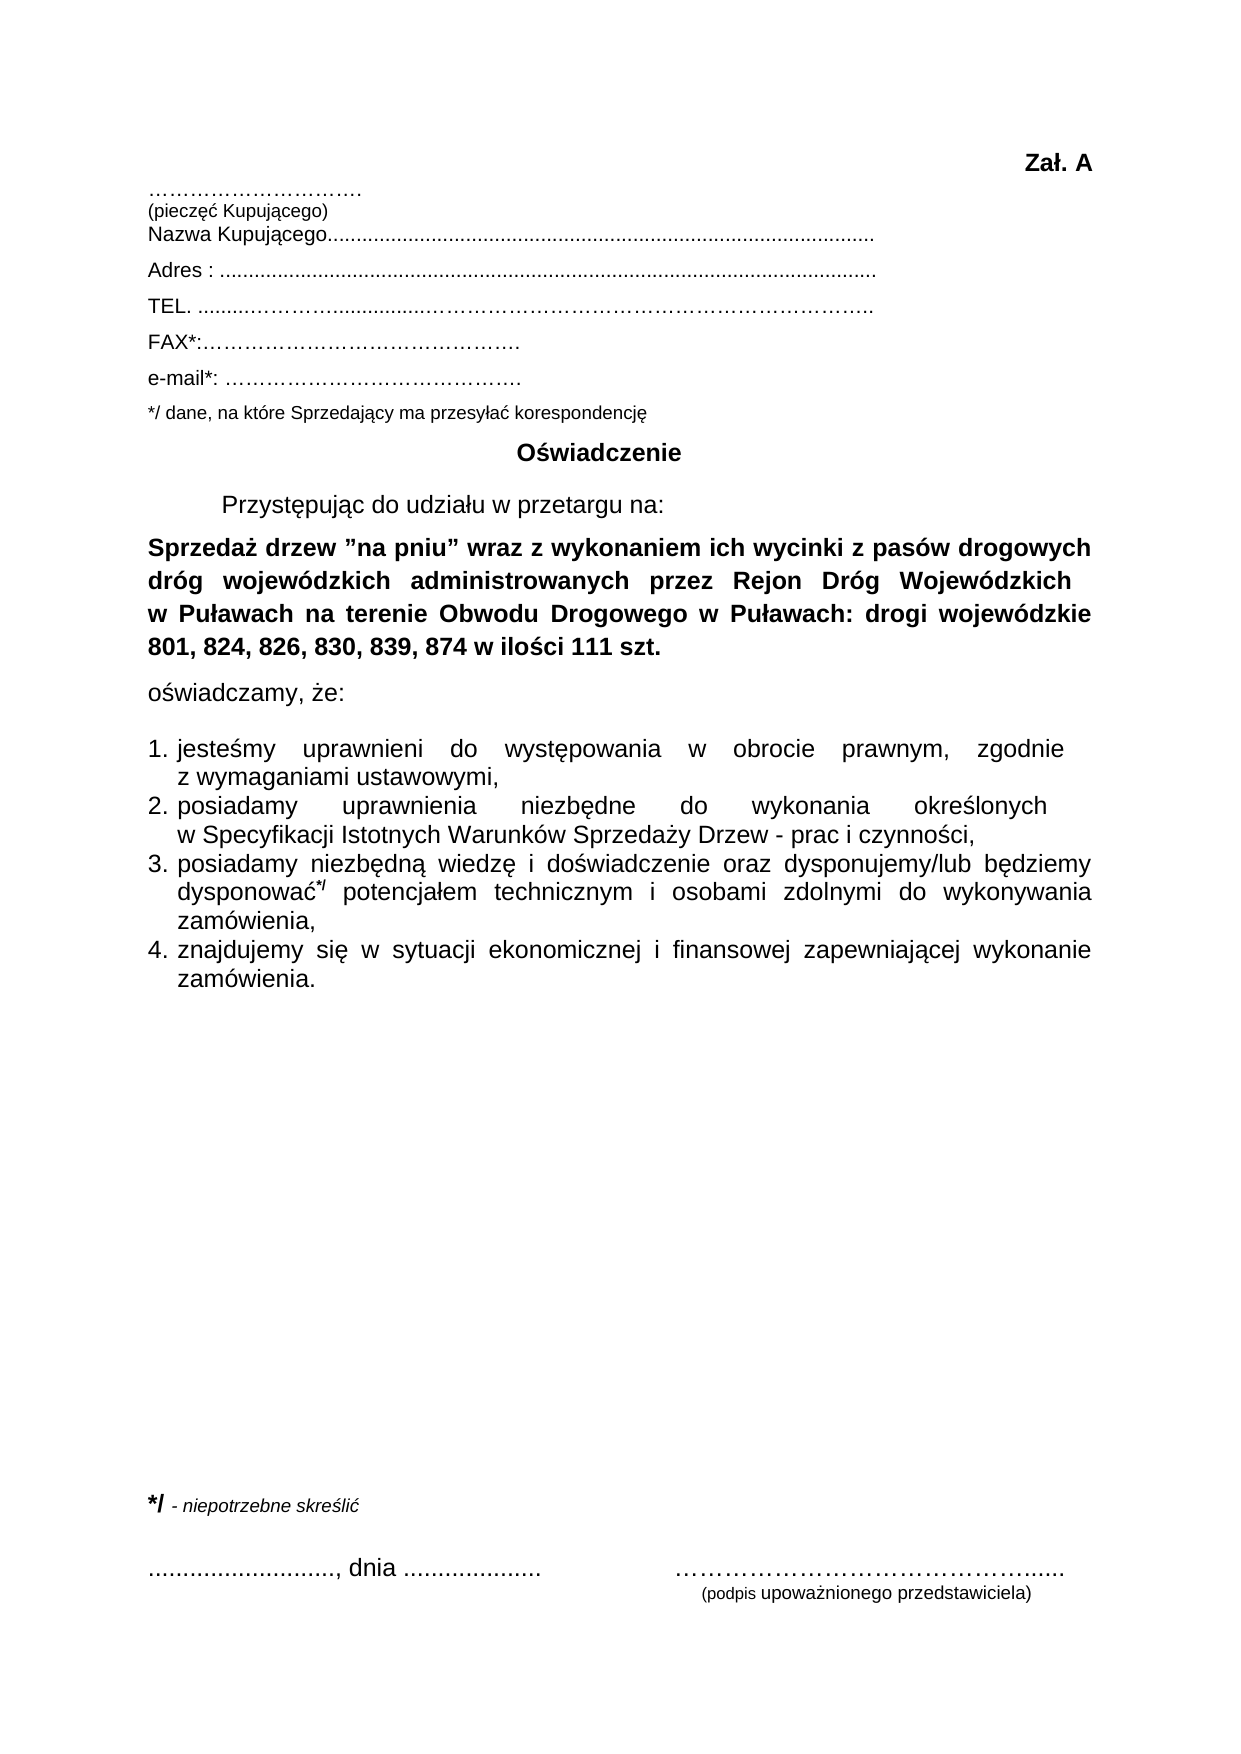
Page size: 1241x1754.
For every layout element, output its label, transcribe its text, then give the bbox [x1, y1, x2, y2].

text Zał. A [811, 148, 1093, 176]
text FAX*:………………………………………. [148, 330, 1093, 354]
list posiadamy uprawnienia niezbędne do wykonania określonych w Specyfikacji Istotnych Warunków Sprzedaży Drzew - prac i czynności, [148, 791, 1093, 848]
text (podpis upoważnionego przedstawiciela) [148, 1582, 1093, 1603]
text Przystępując do udziału w przetargu na: [148, 490, 1093, 519]
list jesteśmy uprawnieni do występowania w obrocie prawnym, zgodnie z wymaganiami ustawowymi, [148, 733, 1093, 791]
text oświadczamy, że: [148, 678, 1093, 707]
list posiadamy niezbędną wiedzę i doświadczenie oraz dysponujemy/lub będziemy dysponować*/ potencjałem technicznym i osobami zdolnymi do wykonywania zamówienia, [148, 848, 1093, 935]
text Oświadczenie [443, 437, 1093, 466]
text e-mail*: ……………………………………. [148, 366, 1093, 389]
text ..........................., dnia .................... ……………………………………...... [148, 1553, 1093, 1582]
text */ dane, na które Sprzedający ma przesyłać korespondencję [148, 402, 1093, 423]
text TEL. .........…………................……………………………………………………….. [148, 294, 1093, 318]
text Nazwa Kupującego............................................................................................... [148, 222, 1093, 246]
list znajdujemy się w sytuacji ekonomicznej i finansowej zapewniającej wykonanie zamówienia. [148, 935, 1093, 992]
text */ - niepotrzebne skreślić [148, 1488, 1093, 1517]
text Adres : .................................................................................................................. [148, 258, 1093, 282]
text (pieczęć Kupującego) [148, 200, 1093, 222]
text Sprzedaż drzew ”na pniu” wraz z wykonaniem ich wycinki z pasów drogowych dróg wojewódzkich administrowanych przez Rejon Dróg Wojewódzkich w Puławach na terenie Obwodu Drogowego w Puławach: drogi wojewódzkie 801, 824, 826, 830, 839, 874 w ilości 111 szt. [148, 533, 1093, 661]
text …………………………. [148, 176, 1093, 200]
